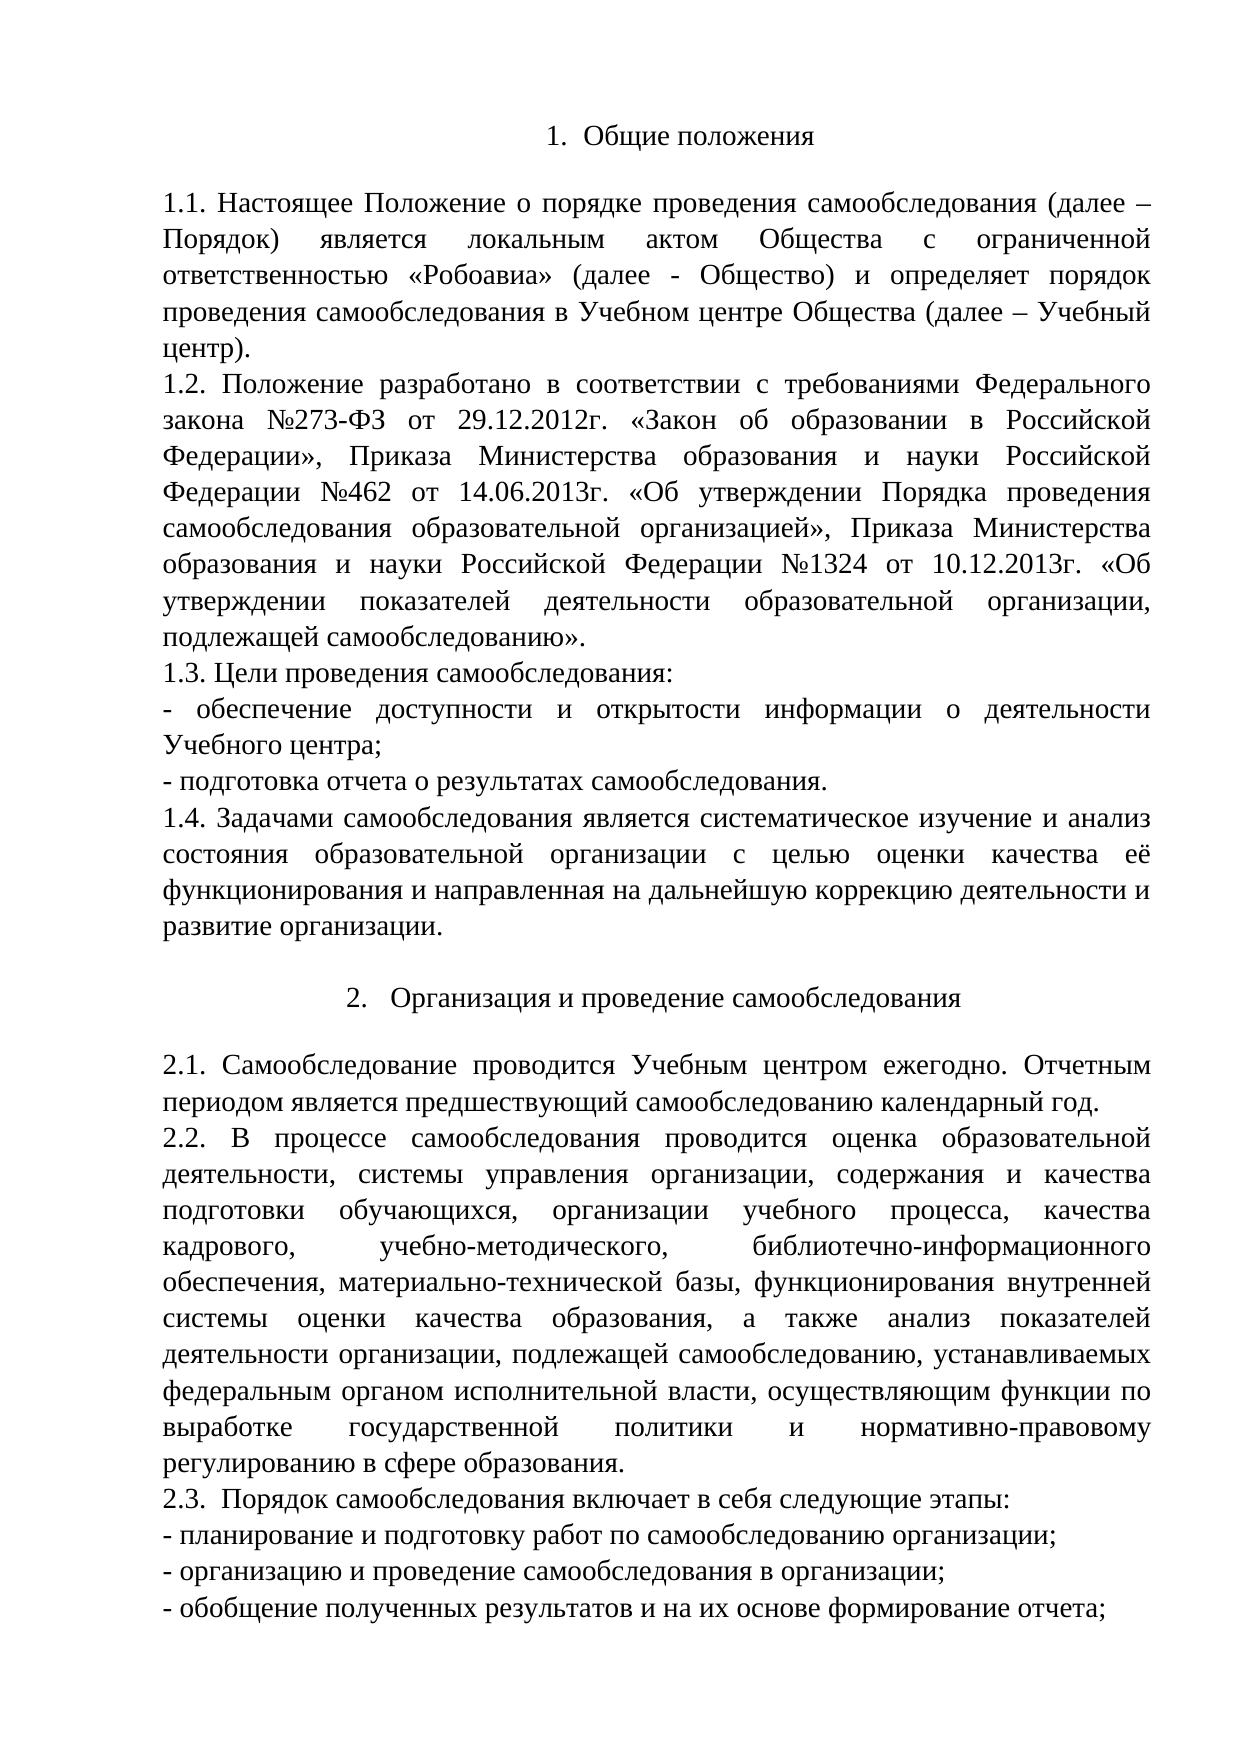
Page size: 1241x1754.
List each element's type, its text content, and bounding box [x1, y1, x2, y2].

text 2.1. Самообследование проводится Учебным центром ежегодно. Отчетным периодом является предшествующий самообследованию календарный год. [162, 1047, 1152, 1117]
text 1.1. Настоящее Положение о порядке проведения самообследования (далее – Порядок) является локальным актом Общества с ограниченной ответственностью «Робоавиа» (далее - Общество) и определяет порядок проведения самообследования в Учебном центре Общества (далее – Учебный центр). [162, 185, 1152, 363]
text 1.3. Цели проведения самообследования: [162, 655, 1152, 689]
list Организация и проведение самообследования [162, 980, 1145, 1014]
text - подготовка отчета о результатах самообследования. [162, 763, 1152, 797]
list Общие положения [215, 118, 1145, 152]
text - обеспечение доступности и открытости информации о деятельности Учебного центра; [162, 691, 1152, 761]
text - планирование и подготовку работ по самообследованию организации; [162, 1517, 1152, 1551]
text - обобщение полученных результатов и на их основе формирование отчета; [162, 1590, 1152, 1623]
text 2.2. В процессе самообследования проводится оценка образовательной деятельности, системы управления организации, содержания и качества подготовки обучающихся, организации учебного процесса, качества кадрового, учебно-методического, библиотечно-информационного обеспечения, материально-технической базы, функционирования внутренней системы оценки качества образования, а также анализ показателей деятельности организации, подлежащей самообследованию, устанавливаемых федеральным органом исполнительной власти, осуществляющим функции по выработке государственной политики и нормативно-правовому регулированию в сфере образования. [162, 1120, 1152, 1479]
text 2.3. Порядок самообследования включает в себя следующие этапы: [162, 1481, 1152, 1515]
text - организацию и проведение самообследования в организации; [162, 1553, 1152, 1587]
text 1.2. Положение разработано в соответствии с требованиями Федерального закона №273-ФЗ от 29.12.2012г. «Закон об образовании в Российской Федерации», Приказа Министерства образования и науки Российской Федерации №462 от 14.06.2013г. «Об утверждении Порядка проведения самообследования образовательной организацией», Приказа Министерства образования и науки Российской Федерации №1324 от 10.12.2013г. «Об утверждении показателей деятельности образовательной организации, подлежащей самообследованию». [162, 366, 1152, 652]
text 1.4. Задачами самообследования является систематическое изучение и анализ состояния образовательной организации с целью оценки качества её функционирования и направленная на дальнейшую коррекцию деятельности и развитие организации. [162, 800, 1152, 942]
